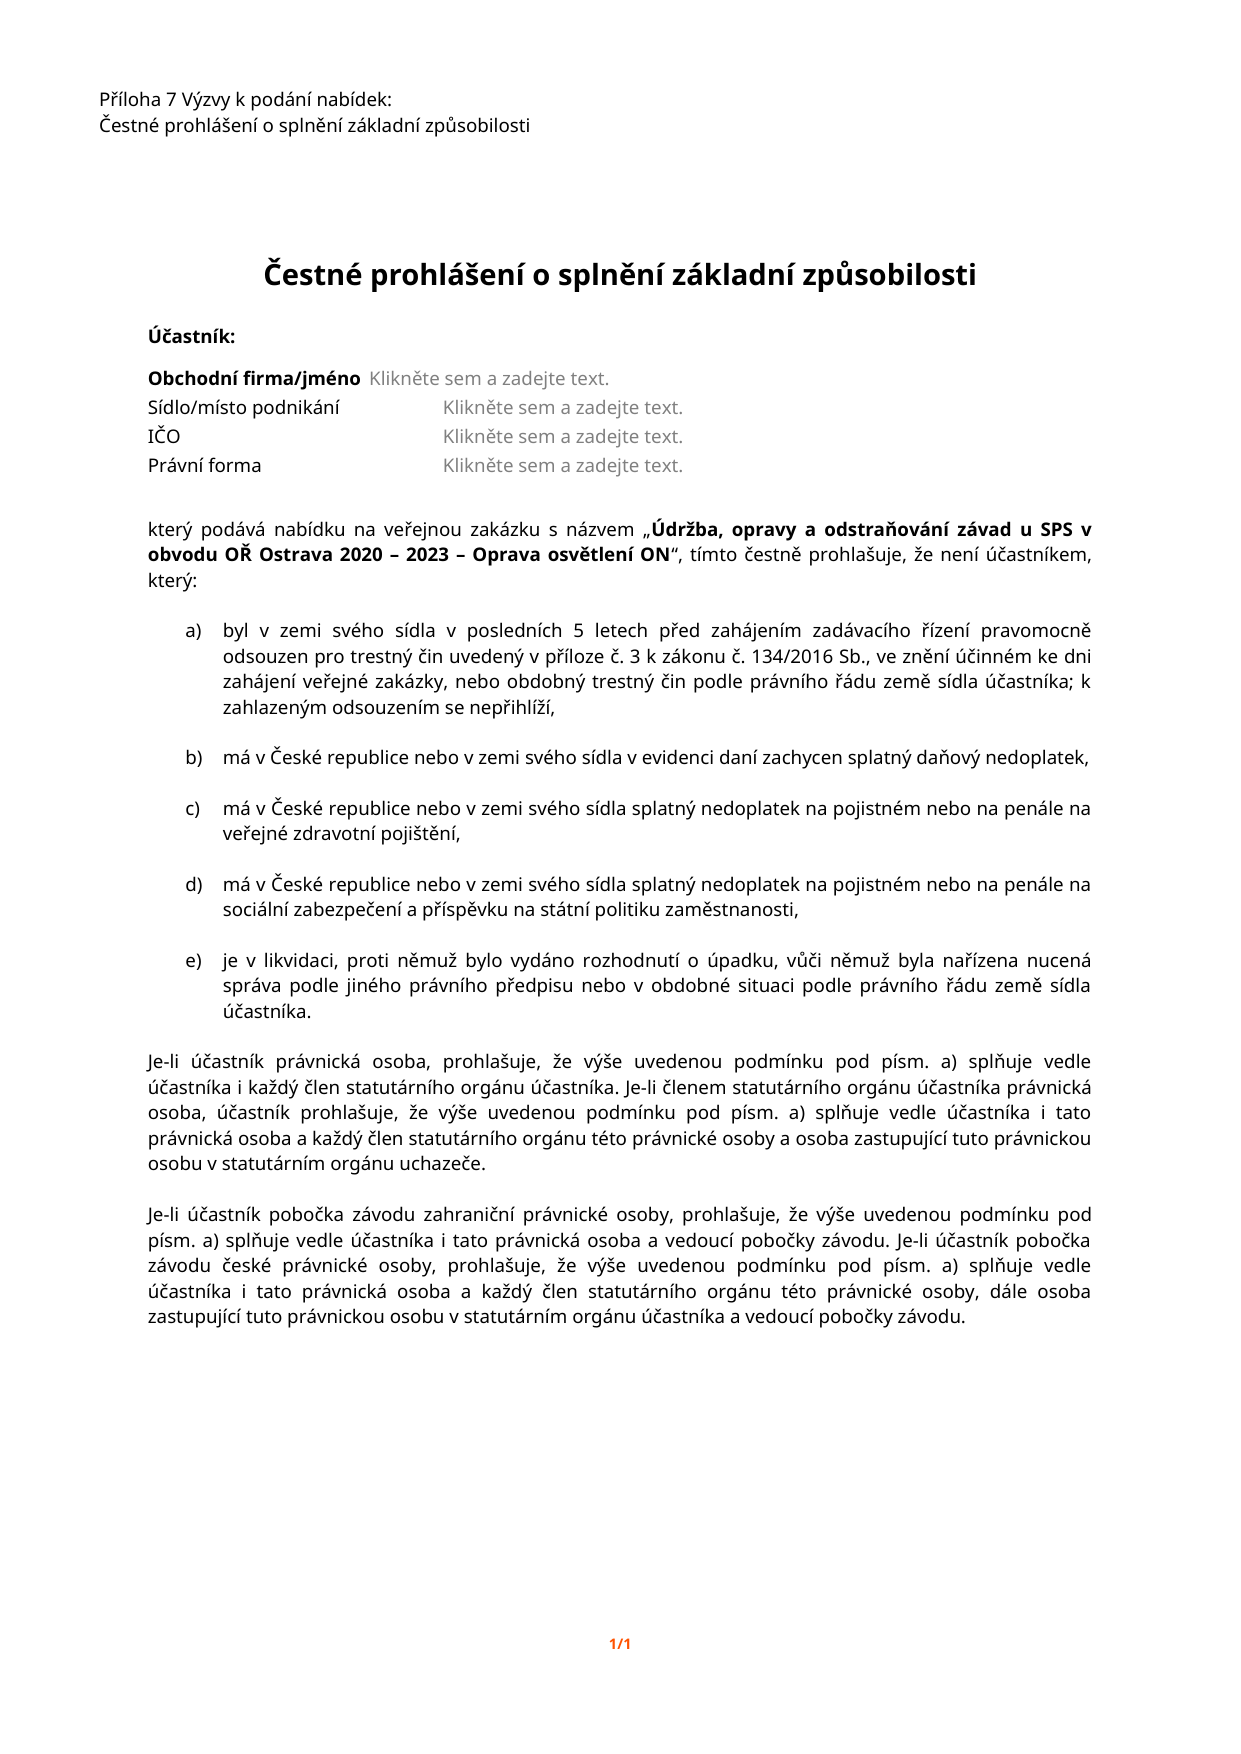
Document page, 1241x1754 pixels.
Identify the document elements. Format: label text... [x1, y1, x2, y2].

list má v České republice nebo v zemi svého sídla splatný nedoplatek na pojistném nebo na penále na sociální zabezpečení a příspěvku na státní politiku zaměstnanosti, [185, 871, 1093, 922]
text Sídlo/místo podnikání [148, 391, 1093, 420]
list má v České republice nebo v zemi svého sídla v evidenci daní zachycen splatný daňový nedoplatek, [185, 744, 1093, 770]
text který podává nabídku na veřejnou zakázku s názvem „Údržba, opravy a odstraňování závad u SPS v obvodu OŘ Ostrava 2020 – 2023 – Oprava osvětlení ON“, tímto čestně prohlašuje, že není účastníkem, který: [148, 516, 1093, 592]
text Je-li účastník právnická osoba, prohlašuje, že výše uvedenou podmínku pod písm. a) splňuje vedle účastníka i každý člen statutárního orgánu účastníka. Je-li členem statutárního orgánu účastníka právnická osoba, účastník prohlašuje, že výše uvedenou podmínku pod písm. a) splňuje vedle účastníka i tato právnická osoba a každý člen statutárního orgánu této právnické osoby a osoba zastupující tuto právnickou osobu v statutárním orgánu uchazeče. [148, 1049, 1093, 1176]
text Je-li účastník pobočka závodu zahraniční právnické osoby, prohlašuje, že výše uvedenou podmínku pod písm. a) splňuje vedle účastníka i tato právnická osoba a vedoucí pobočky závodu. Je-li účastník pobočka závodu české právnické osoby, prohlašuje, že výše uvedenou podmínku pod písm. a) splňuje vedle účastníka i tato právnická osoba a každý člen statutárního orgánu této právnické osoby, dále osoba zastupující tuto právnickou osobu v statutárním orgánu účastníka a vedoucí pobočky závodu. [148, 1202, 1093, 1329]
text IČO [148, 420, 1093, 449]
title Čestné prohlášení o splnění základní způsobilosti [148, 254, 1093, 293]
text Právní forma [148, 449, 1093, 478]
list má v České republice nebo v zemi svého sídla splatný nedoplatek na pojistném nebo na penále na veřejné zdravotní pojištění, [185, 795, 1093, 846]
list byl v zemi svého sídla v posledních 5 letech před zahájením zadávacího řízení pravomocně odsouzen pro trestný čin uvedený v příloze č. 3 k zákonu č. 134/2016 Sb., ve znění účinném ke dni zahájení veřejné zakázky, nebo obdobný trestný čin podle právního řádu země sídla účastníka; k zahlazeným odsouzením se nepřihlíží, [185, 617, 1093, 719]
list je v likvidaci, proti němuž bylo vydáno rozhodnutí o úpadku, vůči němuž byla nařízena nucená správa podle jiného právního předpisu nebo v obdobné situaci podle právního řádu země sídla účastníka. [185, 947, 1093, 1024]
text Obchodní firma/jméno [148, 362, 1093, 391]
text Účastník: [148, 318, 1093, 349]
